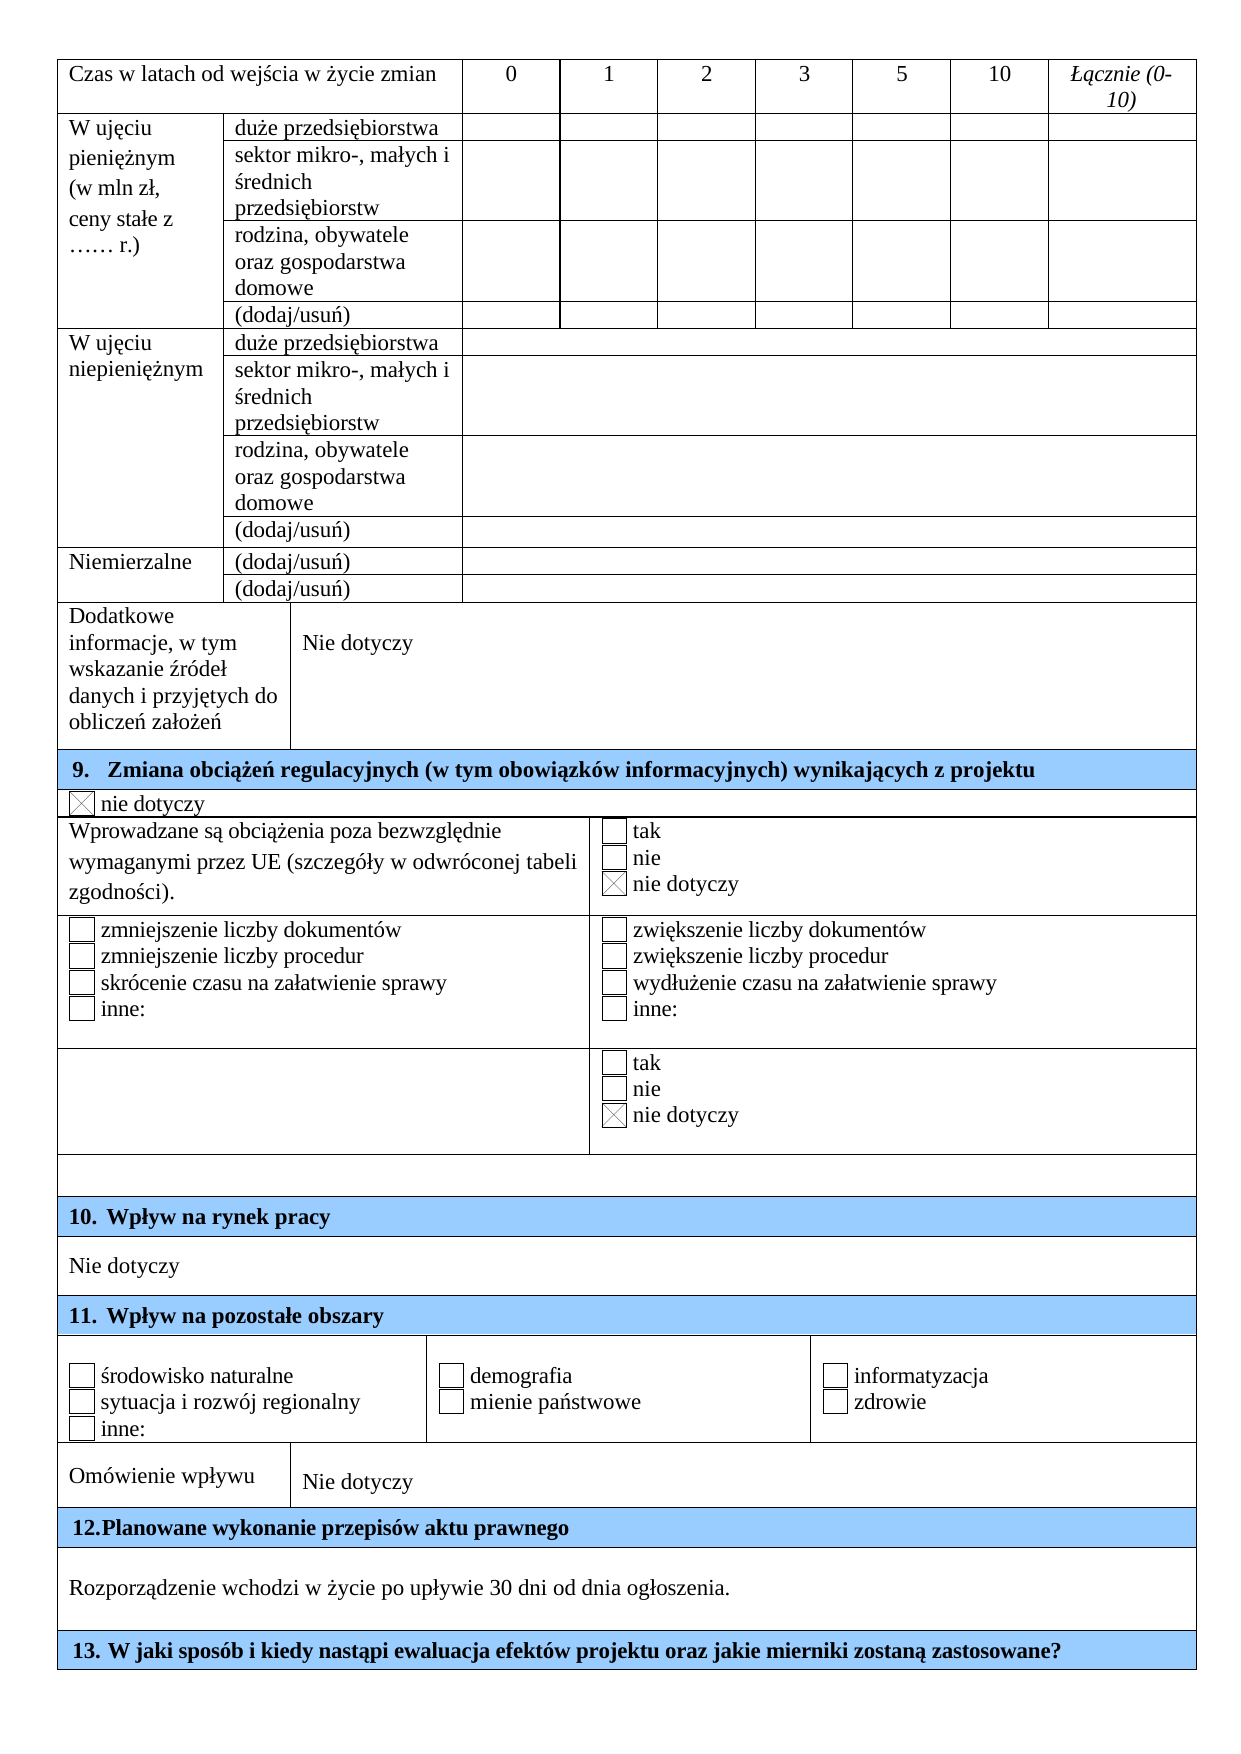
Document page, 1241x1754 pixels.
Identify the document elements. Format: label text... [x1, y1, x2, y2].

table_cell (dodaj/usuń) [224, 302, 462, 328]
table_cell rodzina, obywatele oraz gospodarstwa domowe [224, 436, 462, 516]
table_cell zmniejszenie liczby dokumentów zmniejszenie liczby procedur skrócenie czasu na załatwienie sprawy inne: [58, 916, 589, 1048]
table_cell sektor mikro-, małych i średnich przedsiębiorstw [224, 141, 462, 220]
table_cell [658, 141, 755, 220]
table_cell 2 [658, 60, 755, 113]
table_cell Rozporządzenie wchodzi w życie po upływie 30 dni od dnia ogłoszenia. [58, 1548, 1196, 1629]
table_cell [853, 114, 950, 140]
table_cell Nie dotyczy [291, 1443, 1196, 1507]
table_cell [756, 302, 852, 328]
table_cell [853, 221, 950, 301]
table_cell [853, 302, 950, 328]
table_cell [951, 141, 1048, 220]
table_cell [756, 221, 852, 301]
table_cell Niemierzalne [58, 548, 223, 602]
table_cell tak nie nie dotyczy [590, 1049, 1196, 1154]
table_cell [463, 356, 1196, 435]
table_cell informatyzacja zdrowie [811, 1336, 1196, 1442]
table_cell [561, 221, 657, 301]
table_cell [756, 141, 852, 220]
table_cell [1049, 302, 1196, 328]
table_cell Dodatkowe informacje, w tym wskazanie źródeł danych i przyjętych do obliczeń założeń [58, 603, 290, 749]
table_cell [658, 302, 755, 328]
table_cell [463, 575, 1196, 602]
table_cell zwiększenie liczby dokumentów zwiększenie liczby procedur wydłużenie czasu na załatwienie sprawy inne: [590, 916, 1196, 1048]
table_cell duże przedsiębiorstwa [224, 114, 462, 140]
table_cell Omówienie wpływu [58, 1443, 290, 1507]
table_cell [561, 302, 657, 328]
table_cell Wpływ na rynek pracy [58, 1197, 1196, 1236]
table_cell środowisko naturalne sytuacja i rozwój regionalny inne: [58, 1336, 426, 1442]
table_cell nie dotyczy [58, 790, 1196, 816]
table_cell sektor mikro-, małych i średnich przedsiębiorstw [224, 356, 462, 435]
table_cell [58, 1155, 1196, 1196]
table_cell (dodaj/usuń) [224, 575, 462, 602]
table_cell tak nie nie dotyczy [590, 818, 1196, 915]
table_cell [951, 114, 1048, 140]
table_cell W ujęciu pieniężnym (w mln zł, ceny stałe z …… r.) [58, 114, 223, 328]
table_cell [658, 114, 755, 140]
table_cell [951, 221, 1048, 301]
table_cell 5 [853, 60, 950, 113]
table_cell demografia mienie państwowe [427, 1336, 810, 1442]
table_cell 3 [756, 60, 852, 113]
table_cell Zmiana obciążeń regulacyjnych (w tym obowiązków informacyjnych) wynikających z projektu [58, 750, 1196, 789]
table_cell 0 [463, 60, 559, 113]
table_cell [951, 302, 1048, 328]
table_cell W ujęciu niepieniężnym [58, 329, 223, 547]
table_cell [1049, 114, 1196, 140]
table_cell 10 [951, 60, 1048, 113]
table_cell [463, 114, 559, 140]
table_cell [463, 436, 1196, 516]
table_cell Czas w latach od wejścia w życie zmian [58, 60, 462, 113]
table_cell Wpływ na pozostałe obszary [58, 1296, 1196, 1334]
table_cell [463, 517, 1196, 547]
table_cell [853, 141, 950, 220]
table_cell [463, 141, 559, 220]
table_cell Nie dotyczy [291, 603, 1196, 749]
table_cell [463, 302, 559, 328]
table_cell [561, 114, 657, 140]
table_cell Planowane wykonanie przepisów aktu prawnego [58, 1508, 1196, 1547]
table_cell W jaki sposób i kiedy nastąpi ewaluacja efektów projektu oraz jakie mierniki zostaną zastosowane? [58, 1631, 1196, 1669]
table_cell [561, 141, 657, 220]
table_cell duże przedsiębiorstwa [224, 329, 462, 355]
table_cell [463, 329, 1196, 355]
table_cell 1 [561, 60, 657, 113]
table_cell [756, 114, 852, 140]
table_cell (dodaj/usuń) [224, 548, 462, 574]
table_cell Łącznie (0-10) [1049, 60, 1196, 113]
table_cell Wprowadzane są obciążenia poza bezwzględnie wymaganymi przez UE (szczegóły w odwróconej tabeli zgodności). [58, 818, 589, 915]
table_cell Nie dotyczy [58, 1237, 1196, 1294]
table_cell rodzina, obywatele oraz gospodarstwa domowe [224, 221, 462, 301]
table_cell (dodaj/usuń) [224, 517, 462, 547]
table_cell [463, 548, 1196, 574]
table_cell [658, 221, 755, 301]
table_cell [1049, 221, 1196, 301]
table_cell [463, 221, 559, 301]
table_cell [58, 1049, 589, 1154]
table_cell [1049, 141, 1196, 220]
